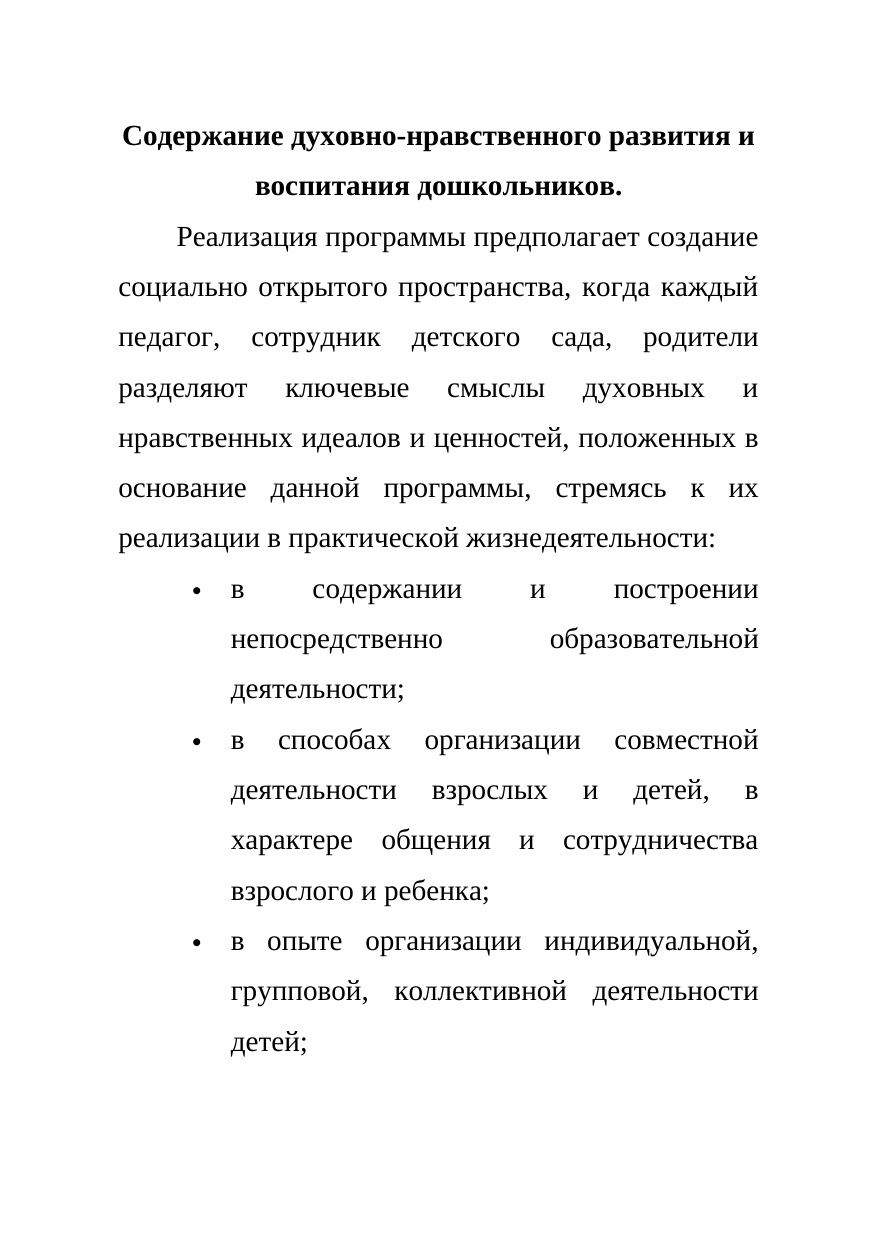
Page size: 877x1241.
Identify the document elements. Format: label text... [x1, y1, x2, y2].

text Реализация программы предполагает создание социально открытого пространства, когда каждый педагог, сотрудник детского сада, родители разделяют ключевые смыслы духовных и нравственных идеалов и ценностей, положенных в основание данной программы, стремясь к их реализации в практической жизнедеятельности: [118, 219, 759, 554]
list в способах организации совместной деятельности взрослых и детей, в характере общения и сотрудничества взрослого и ребенка; [193, 722, 759, 906]
list в содержании и построении непосредственно образовательной деятельности; [193, 571, 759, 705]
text Содержание духовно-нравственного развития и воспитания дошкольников. [118, 118, 759, 202]
list в опыте организации индивидуальной, групповой, коллективной деятельности детей; [193, 923, 759, 1057]
